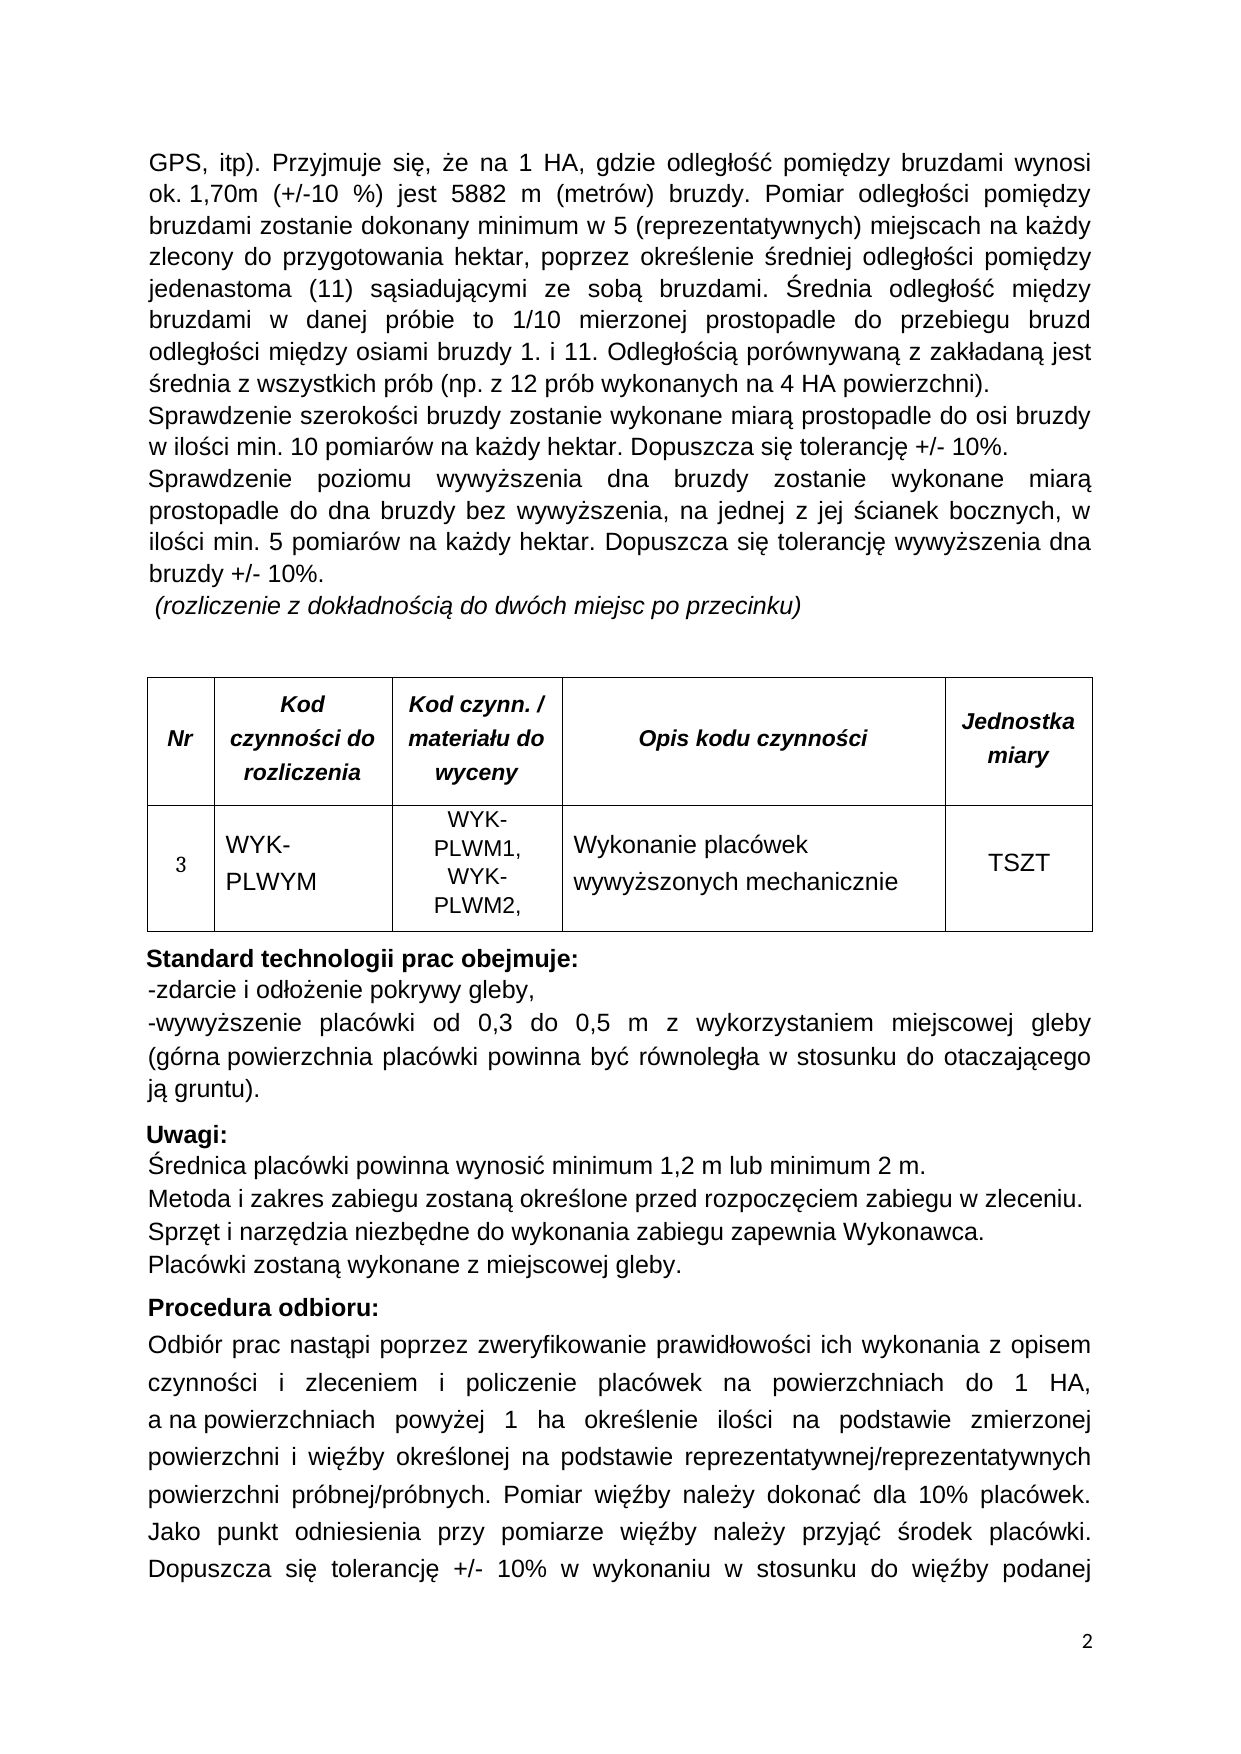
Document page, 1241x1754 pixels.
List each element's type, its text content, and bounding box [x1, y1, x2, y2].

text (rozliczenie z dokładnością do dwóch miejsc po przecinku) [148, 591, 1093, 620]
table_header Kod czynności do rozliczenia [215, 678, 392, 805]
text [148, 1331, 1093, 1583]
table_header Kod czynn. / materiału do wyceny [393, 678, 562, 805]
text Sprzęt i narzędzia niezbędne do wykonania zabiegu zapewnia Wykonawca. [148, 1217, 1093, 1246]
text Sprawdzenie poziomu wywyższenia dna bruzdy zostanie wykonane miarą prostopadle do dna bruzdy bez wywyższenia, na jednej z jej ścianek bocznych, w ilości min. 5 pomiarów na każdy hektar. Dopuszcza się tolerancję wywyższenia dna bruzdy +/- 10%. [148, 464, 1093, 588]
table_cell WYK-PLWM1, WYK-PLWM2, [393, 806, 562, 931]
text Średnica placówki powinna wynosić minimum 1,2 m lub minimum 2 m. [148, 1151, 1093, 1180]
text Uwagi: [146, 1120, 1093, 1149]
text Standard technologii prac obejmuje: [146, 944, 1093, 973]
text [148, 148, 1093, 397]
table_cell 3 [148, 806, 214, 931]
text Metoda i zakres zabiegu zostaną określone przed rozpoczęciem zabiegu w zleceniu. [148, 1184, 1093, 1213]
table_cell Wykonanie placówek wywyższonych mechanicznie [563, 806, 945, 931]
table_header Opis kodu czynności [563, 678, 945, 805]
table_cell WYK-PLWYM [215, 806, 392, 931]
text Procedura odbioru: [148, 1293, 1093, 1322]
table_cell TSZT [946, 806, 1092, 931]
text Sprawdzenie szerokości bruzdy zostanie wykonane miarą prostopadle do osi bruzdy w ilości min. 10 pomiarów na każdy hektar. Dopuszcza się tolerancję +/- 10%. [148, 401, 1093, 461]
text Placówki zostaną wykonane z miejscowej gleby. [148, 1250, 1093, 1279]
text -wywyższenie placówki od 0,3 do 0,5 m z wykorzystaniem miejscowej gleby (górna powierzchnia placówki powinna być równoległa w stosunku do otaczającego ją gruntu). [148, 1008, 1093, 1103]
text -zdarcie i odłożenie pokrywy gleby, [148, 975, 1093, 1004]
table_header Nr [148, 678, 214, 805]
table_header Jednostka miary [946, 678, 1092, 805]
